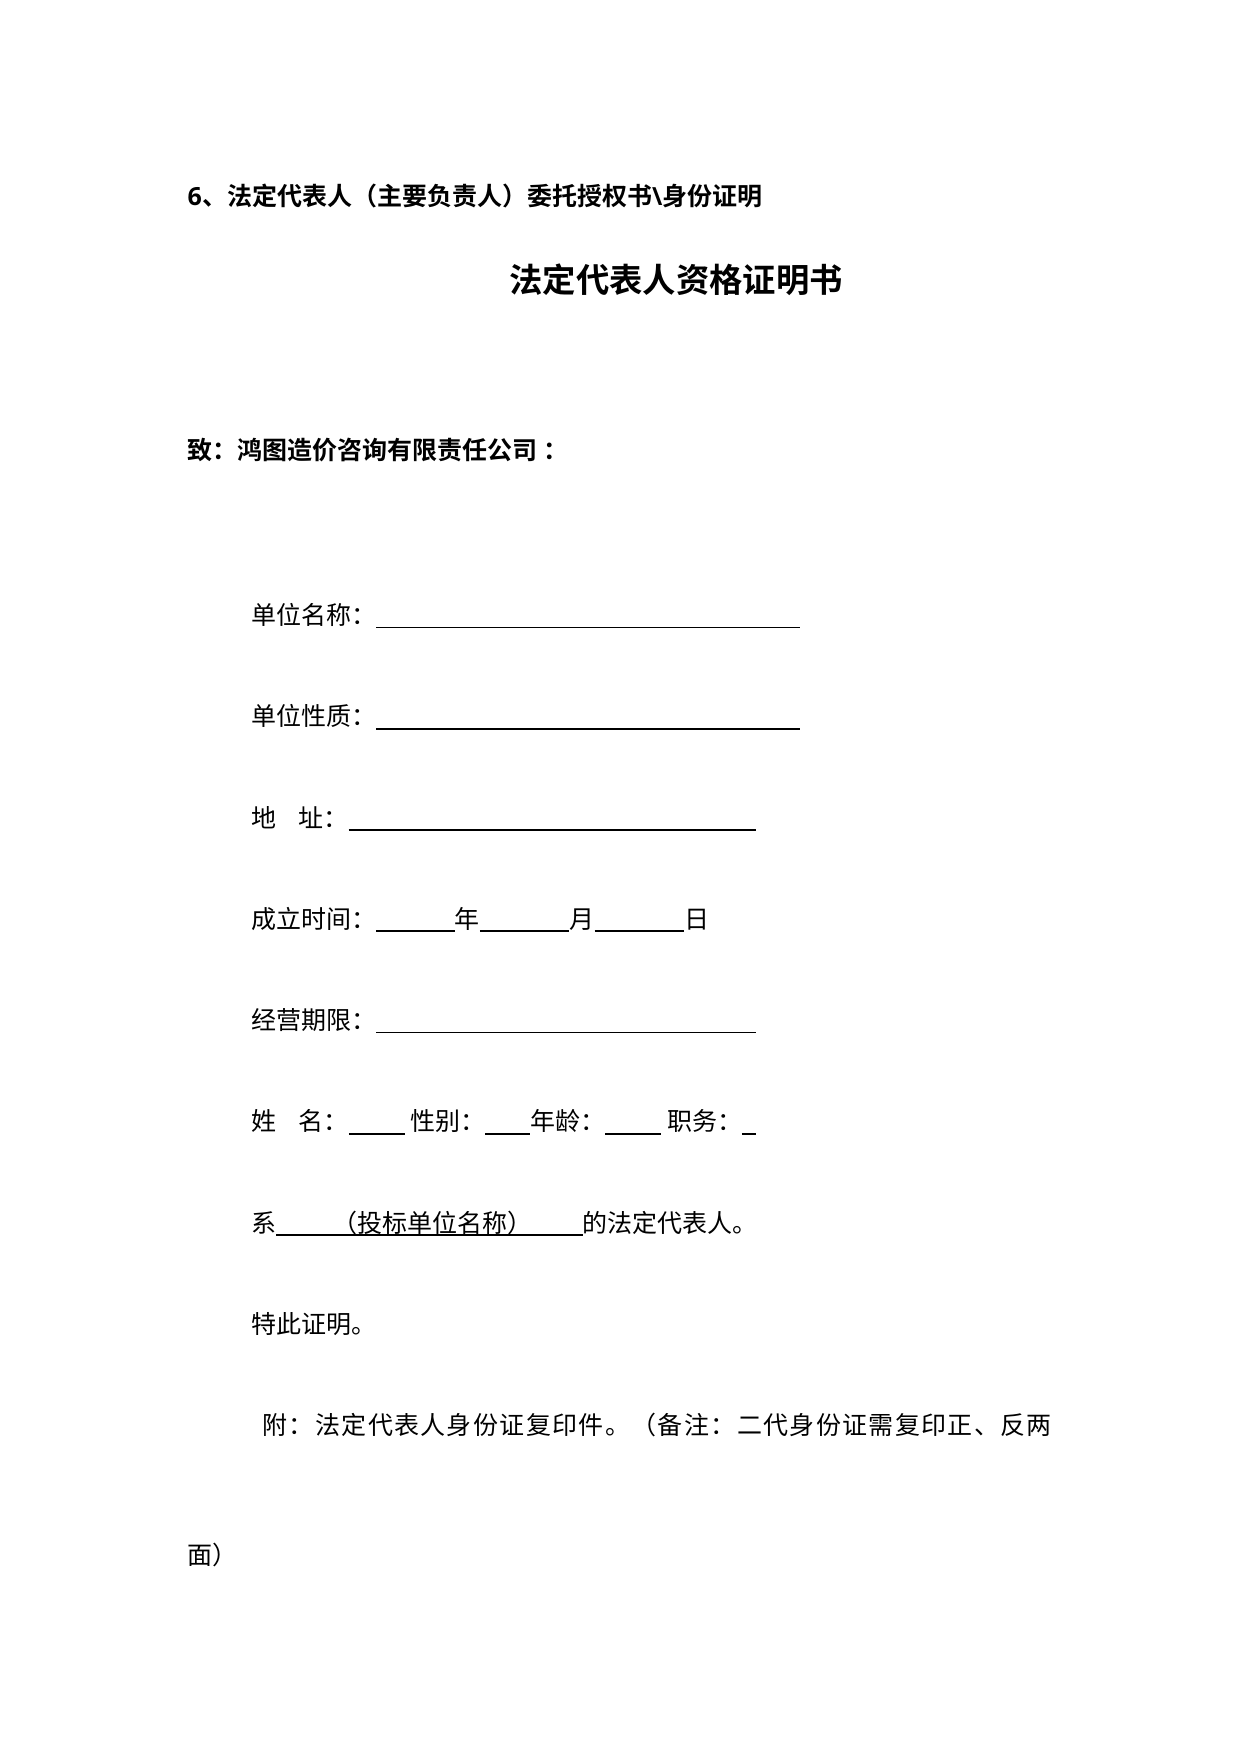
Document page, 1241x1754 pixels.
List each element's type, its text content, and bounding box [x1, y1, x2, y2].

text 姓 名： 性别： 年龄： 职务： [187, 1087, 1053, 1152]
text 系 （投标单位名称） 的法定代表人。 [187, 1189, 1053, 1254]
text 6、法定代表人（主要负责人）委托授权书\身份证明 [187, 162, 1053, 227]
text 地 址： [187, 784, 1053, 849]
text 法定代表人资格证明书 [187, 245, 1053, 310]
text 单位性质： [187, 682, 1053, 747]
text 特此证明。 [187, 1290, 1053, 1355]
text 致：鸿图造价咨询有限责任公司 ： [187, 416, 1053, 481]
text 经营期限： [187, 986, 1053, 1051]
text 附：法定代表人身份证复印件。（备注：二代身份证需复印正、反两面） [187, 1391, 1053, 1586]
text 单位名称： [187, 581, 1053, 646]
text 成立时间： 年 月 日 [187, 885, 1053, 950]
